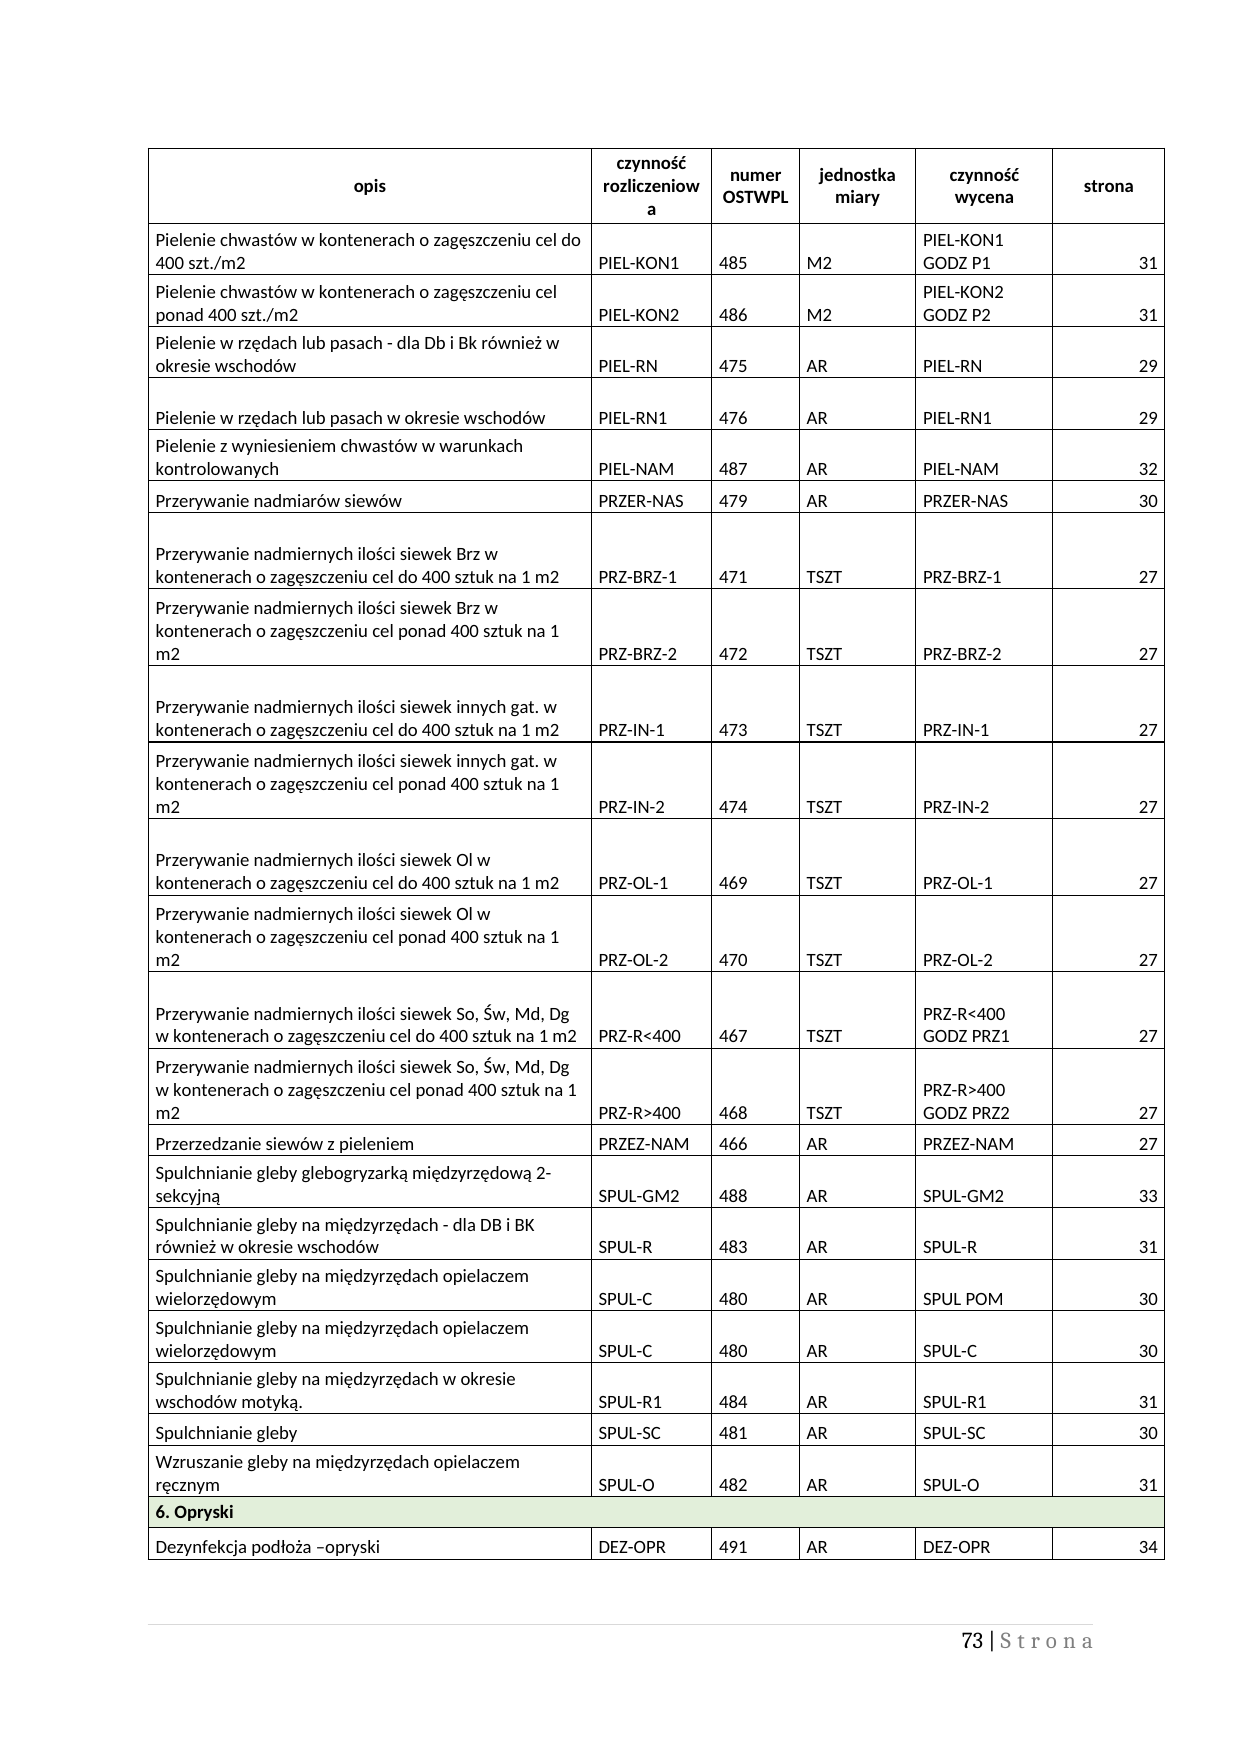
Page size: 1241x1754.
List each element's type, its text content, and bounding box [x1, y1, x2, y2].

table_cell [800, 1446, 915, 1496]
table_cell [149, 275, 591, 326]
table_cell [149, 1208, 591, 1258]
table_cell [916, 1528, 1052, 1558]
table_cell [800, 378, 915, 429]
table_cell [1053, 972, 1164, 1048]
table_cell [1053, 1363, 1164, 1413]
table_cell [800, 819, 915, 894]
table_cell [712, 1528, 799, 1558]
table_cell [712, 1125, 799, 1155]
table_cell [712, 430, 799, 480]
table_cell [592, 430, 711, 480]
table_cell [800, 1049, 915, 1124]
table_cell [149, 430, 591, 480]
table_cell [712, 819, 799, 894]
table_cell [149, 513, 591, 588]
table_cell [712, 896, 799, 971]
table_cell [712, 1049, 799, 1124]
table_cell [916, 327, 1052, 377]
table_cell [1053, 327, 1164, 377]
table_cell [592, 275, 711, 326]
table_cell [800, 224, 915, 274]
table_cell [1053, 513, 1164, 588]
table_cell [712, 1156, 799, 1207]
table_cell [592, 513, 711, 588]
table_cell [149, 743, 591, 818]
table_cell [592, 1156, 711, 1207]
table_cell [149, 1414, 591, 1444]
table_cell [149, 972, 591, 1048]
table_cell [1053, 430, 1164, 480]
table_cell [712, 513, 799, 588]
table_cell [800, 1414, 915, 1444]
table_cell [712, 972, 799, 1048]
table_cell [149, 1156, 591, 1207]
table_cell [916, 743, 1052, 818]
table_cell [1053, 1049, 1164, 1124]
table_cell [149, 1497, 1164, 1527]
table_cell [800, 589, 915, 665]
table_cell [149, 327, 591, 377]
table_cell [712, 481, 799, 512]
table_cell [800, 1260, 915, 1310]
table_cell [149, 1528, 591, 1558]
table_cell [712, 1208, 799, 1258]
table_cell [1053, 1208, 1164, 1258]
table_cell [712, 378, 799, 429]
table_header opis [149, 149, 591, 223]
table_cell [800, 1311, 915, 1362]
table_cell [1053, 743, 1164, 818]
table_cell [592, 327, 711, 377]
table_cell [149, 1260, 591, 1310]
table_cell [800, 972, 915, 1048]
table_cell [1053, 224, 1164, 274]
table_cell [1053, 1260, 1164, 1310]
table_header strona [1053, 149, 1164, 223]
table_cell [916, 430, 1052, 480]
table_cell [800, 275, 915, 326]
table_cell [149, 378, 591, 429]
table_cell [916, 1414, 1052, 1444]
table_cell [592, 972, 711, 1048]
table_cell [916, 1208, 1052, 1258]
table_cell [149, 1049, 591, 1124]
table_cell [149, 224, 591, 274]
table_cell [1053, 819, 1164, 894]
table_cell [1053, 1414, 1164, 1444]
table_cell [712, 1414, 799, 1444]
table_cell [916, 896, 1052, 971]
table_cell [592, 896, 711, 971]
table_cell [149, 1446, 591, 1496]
table_header czynność rozliczeniowa [592, 149, 711, 223]
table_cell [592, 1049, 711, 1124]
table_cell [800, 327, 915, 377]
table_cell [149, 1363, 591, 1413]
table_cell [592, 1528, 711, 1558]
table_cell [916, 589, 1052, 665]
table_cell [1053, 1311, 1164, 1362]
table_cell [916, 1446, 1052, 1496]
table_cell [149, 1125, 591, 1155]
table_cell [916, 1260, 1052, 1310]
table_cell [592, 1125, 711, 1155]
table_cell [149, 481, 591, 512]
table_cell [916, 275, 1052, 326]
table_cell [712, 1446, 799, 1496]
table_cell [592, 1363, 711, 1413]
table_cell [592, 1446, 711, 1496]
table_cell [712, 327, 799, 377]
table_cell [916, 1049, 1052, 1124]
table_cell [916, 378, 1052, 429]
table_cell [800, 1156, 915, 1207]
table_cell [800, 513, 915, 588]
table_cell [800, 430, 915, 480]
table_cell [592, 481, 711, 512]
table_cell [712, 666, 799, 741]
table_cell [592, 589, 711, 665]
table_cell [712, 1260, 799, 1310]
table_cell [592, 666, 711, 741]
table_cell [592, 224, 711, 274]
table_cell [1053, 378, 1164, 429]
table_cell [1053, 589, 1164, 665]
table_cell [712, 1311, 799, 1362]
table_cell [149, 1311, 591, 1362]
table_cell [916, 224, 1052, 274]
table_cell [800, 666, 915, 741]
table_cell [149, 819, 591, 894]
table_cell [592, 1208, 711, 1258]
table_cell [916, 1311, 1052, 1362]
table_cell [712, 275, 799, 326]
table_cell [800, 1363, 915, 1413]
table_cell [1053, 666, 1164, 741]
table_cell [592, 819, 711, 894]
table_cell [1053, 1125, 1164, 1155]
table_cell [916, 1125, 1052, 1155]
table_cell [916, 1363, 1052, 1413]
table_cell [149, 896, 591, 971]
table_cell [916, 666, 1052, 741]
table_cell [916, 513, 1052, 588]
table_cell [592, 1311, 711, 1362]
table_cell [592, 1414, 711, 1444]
table_header jednostka miary [800, 149, 915, 223]
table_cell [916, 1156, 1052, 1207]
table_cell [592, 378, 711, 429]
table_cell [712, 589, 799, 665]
table_header numer OSTWPL [712, 149, 799, 223]
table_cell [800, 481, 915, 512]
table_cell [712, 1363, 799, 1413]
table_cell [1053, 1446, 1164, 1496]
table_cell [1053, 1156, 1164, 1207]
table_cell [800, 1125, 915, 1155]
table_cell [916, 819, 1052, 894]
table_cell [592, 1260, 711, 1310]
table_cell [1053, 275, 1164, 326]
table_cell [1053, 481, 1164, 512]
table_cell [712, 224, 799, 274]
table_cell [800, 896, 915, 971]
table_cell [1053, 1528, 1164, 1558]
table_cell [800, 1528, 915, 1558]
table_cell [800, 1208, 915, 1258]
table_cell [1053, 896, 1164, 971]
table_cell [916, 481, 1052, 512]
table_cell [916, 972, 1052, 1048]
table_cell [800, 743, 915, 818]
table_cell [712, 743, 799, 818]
table_header czynność wycena [916, 149, 1052, 223]
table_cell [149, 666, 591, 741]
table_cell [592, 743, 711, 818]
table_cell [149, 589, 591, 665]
